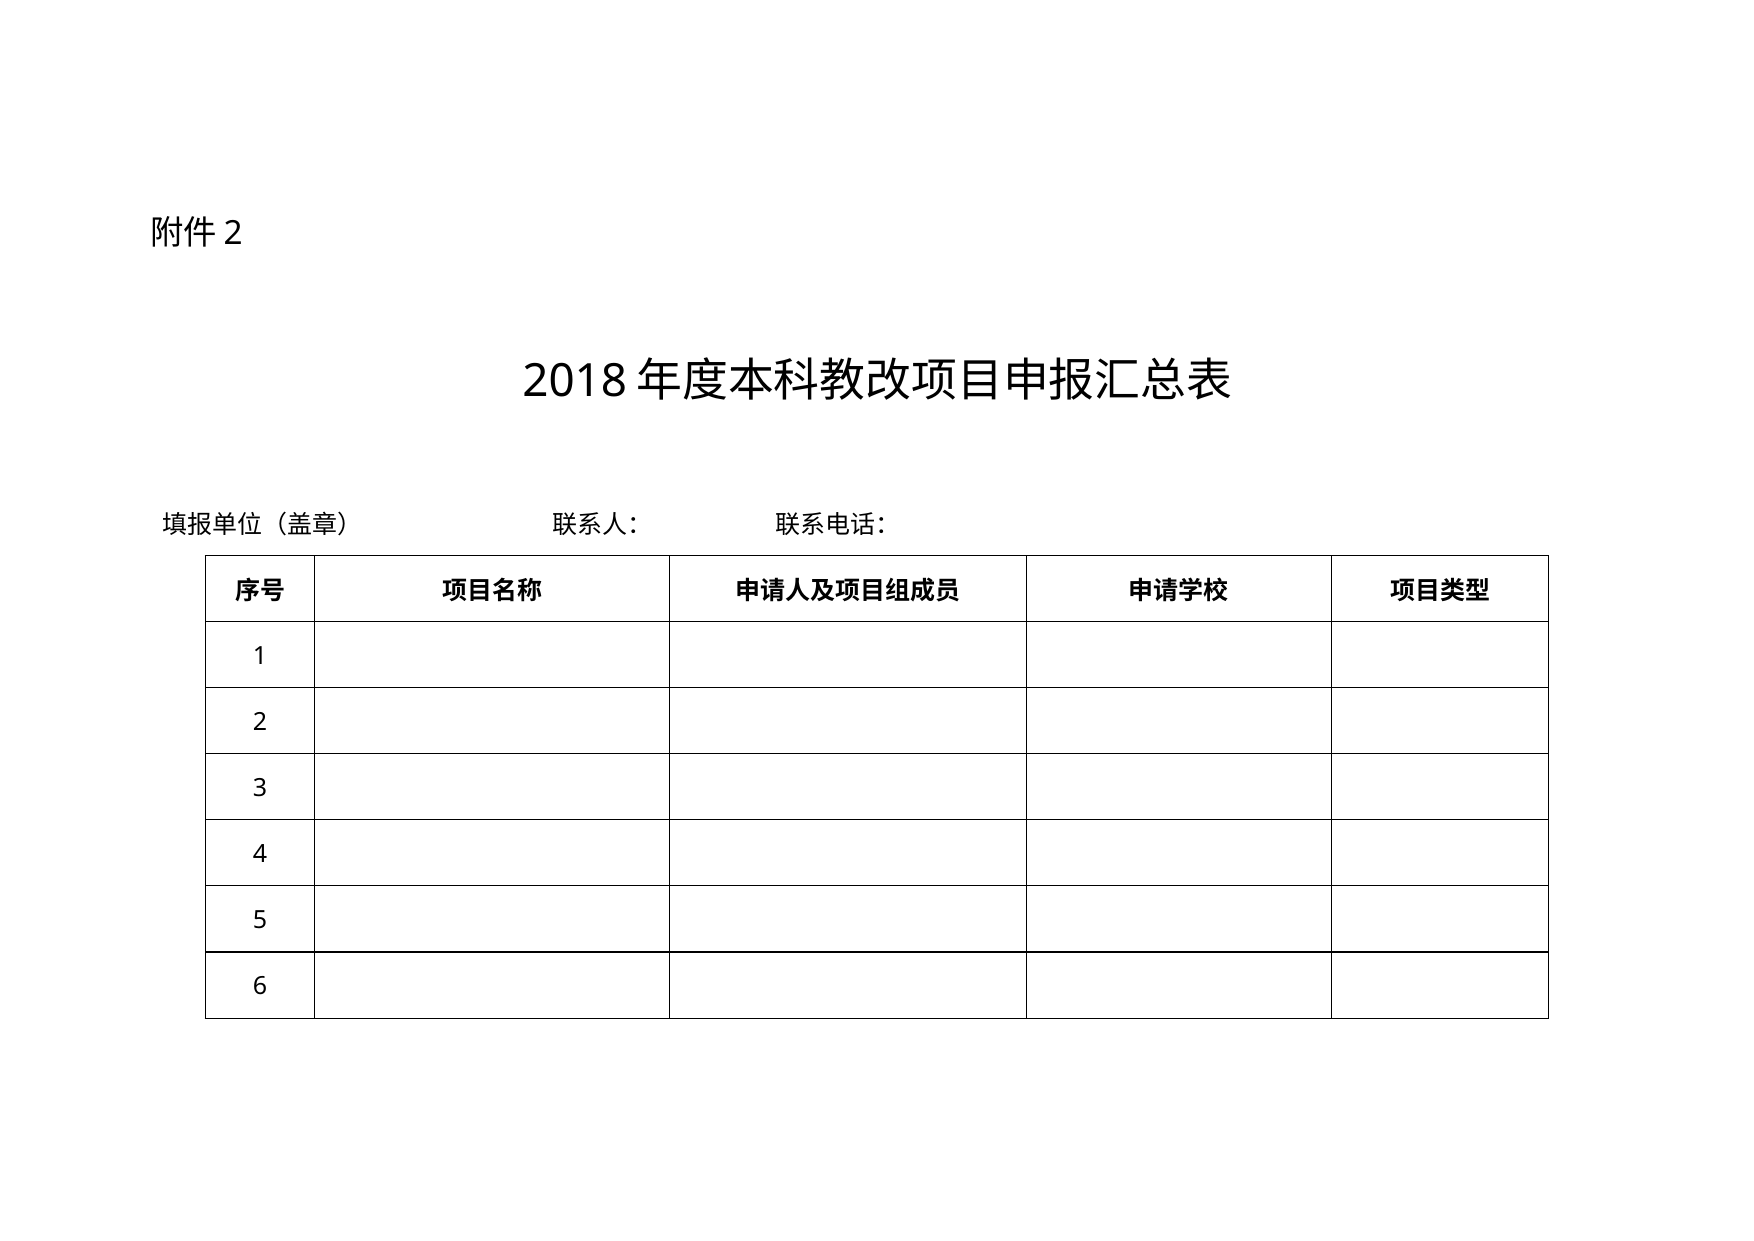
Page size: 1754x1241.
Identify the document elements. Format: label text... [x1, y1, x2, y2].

table_cell [315, 953, 669, 1017]
table_cell 4 [206, 820, 314, 885]
text 填报单位（盖章） 联系人： 联系电话： [150, 490, 1604, 555]
table_cell [1332, 622, 1548, 687]
table_cell [1332, 688, 1548, 753]
table_cell [670, 886, 1026, 951]
table_cell [1027, 820, 1331, 885]
table_cell 5 [206, 886, 314, 951]
table_cell [315, 886, 669, 951]
text 2018年度本科教改项目申报汇总表 [150, 328, 1604, 425]
table_cell [670, 622, 1026, 687]
table_cell 2 [206, 688, 314, 753]
table_cell [670, 688, 1026, 753]
table_cell [670, 820, 1026, 885]
table_cell [1332, 820, 1548, 885]
table_cell [315, 754, 669, 819]
table_header 项目类型 [1332, 556, 1548, 621]
table_header 项目名称 [315, 556, 669, 621]
table_cell [1332, 754, 1548, 819]
table_cell 6 [206, 953, 314, 1017]
table_header 申请人及项目组成员 [670, 556, 1026, 621]
table_cell [1027, 754, 1331, 819]
table_header 申请学校 [1027, 556, 1331, 621]
table_cell [315, 820, 669, 885]
table_cell [1332, 886, 1548, 951]
table_cell [1027, 886, 1331, 951]
table_cell [315, 688, 669, 753]
table_cell [1027, 622, 1331, 687]
table_cell [1027, 953, 1331, 1017]
table_cell 1 [206, 622, 314, 687]
table_header 序号 [206, 556, 314, 621]
table_cell [670, 754, 1026, 819]
table_cell [315, 622, 669, 687]
table_cell 3 [206, 754, 314, 819]
table_cell [670, 953, 1026, 1017]
text 附件2 [150, 198, 1604, 263]
table_cell [1332, 953, 1548, 1017]
table_cell [1027, 688, 1331, 753]
